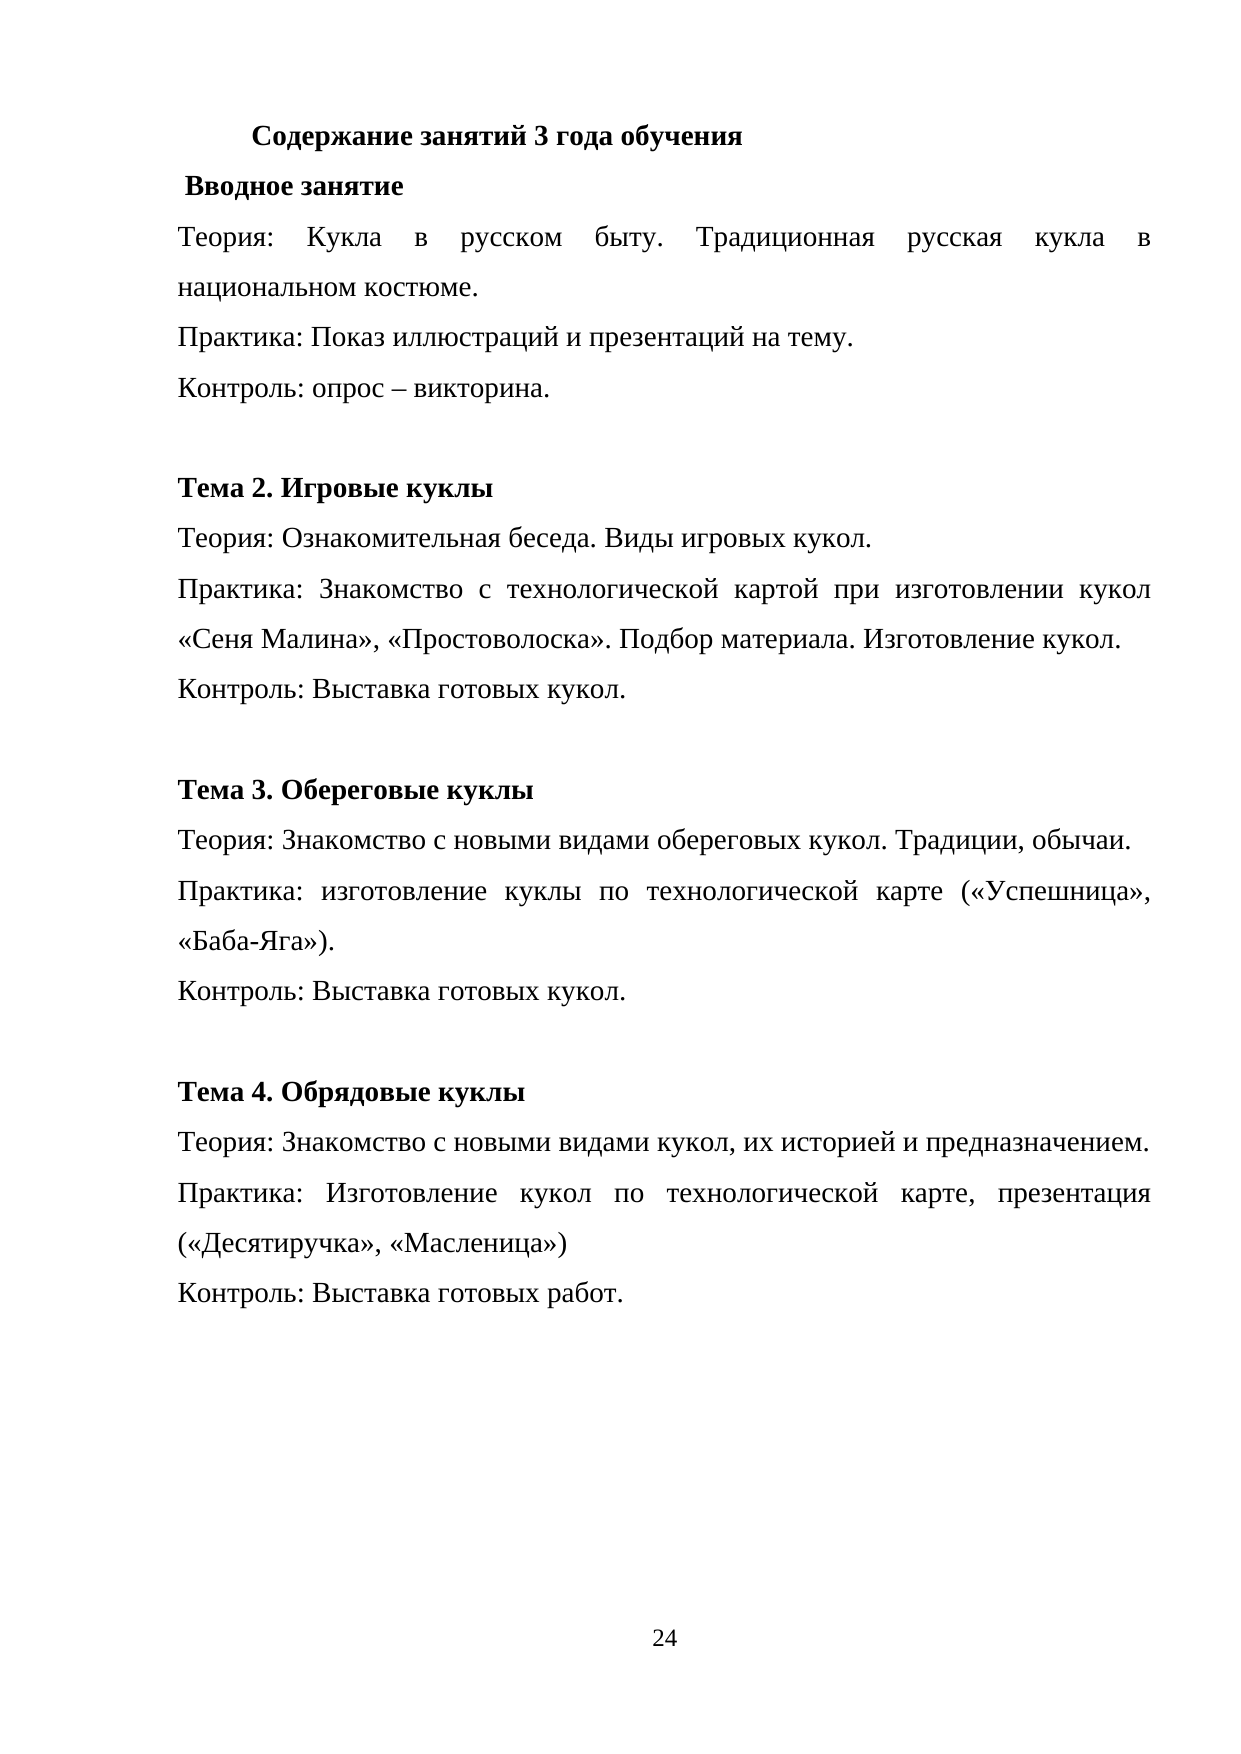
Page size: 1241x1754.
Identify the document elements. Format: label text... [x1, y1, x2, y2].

text Контроль: Выставка готовых работ. [177, 1275, 1152, 1309]
text Тема 3. Обереговые куклы [177, 772, 1152, 806]
text Теория: Знакомство с новыми видами кукол, их историей и предназначением. [177, 1124, 1152, 1158]
text Содержание занятий 3 года обучения [177, 118, 1152, 152]
text Контроль: Выставка готовых кукол. [177, 672, 1152, 705]
text Контроль: опрос – викторина. [177, 370, 1152, 403]
text Практика: Показ иллюстраций и презентаций на тему. [177, 319, 1152, 353]
text Тема 2. Игровые куклы [177, 470, 1152, 504]
text Практика: изготовление куклы по технологической карте («Успешница», «Баба-Яга»). [177, 873, 1152, 957]
text Вводное занятие [177, 168, 1152, 202]
text Практика: Изготовление кукол по технологической карте, презентация («Десятиручка», «Масленица») [177, 1175, 1152, 1258]
text Практика: Знакомство с технологической картой при изготовлении кукол «Сеня Малина», «Простоволоска». Подбор материала. Изготовление кукол. [177, 571, 1152, 655]
text Теория: Ознакомительная беседа. Виды игровых кукол. [177, 521, 1152, 554]
text Тема 4. Обрядовые куклы [177, 1074, 1152, 1108]
text Теория: Знакомство с новыми видами обереговых кукол. Традиции, обычаи. [177, 822, 1152, 856]
text Контроль: Выставка готовых кукол. [177, 973, 1152, 1007]
text Теория: Кукла в русском быту. Традиционная русская кукла в национальном костюме. [177, 219, 1152, 303]
